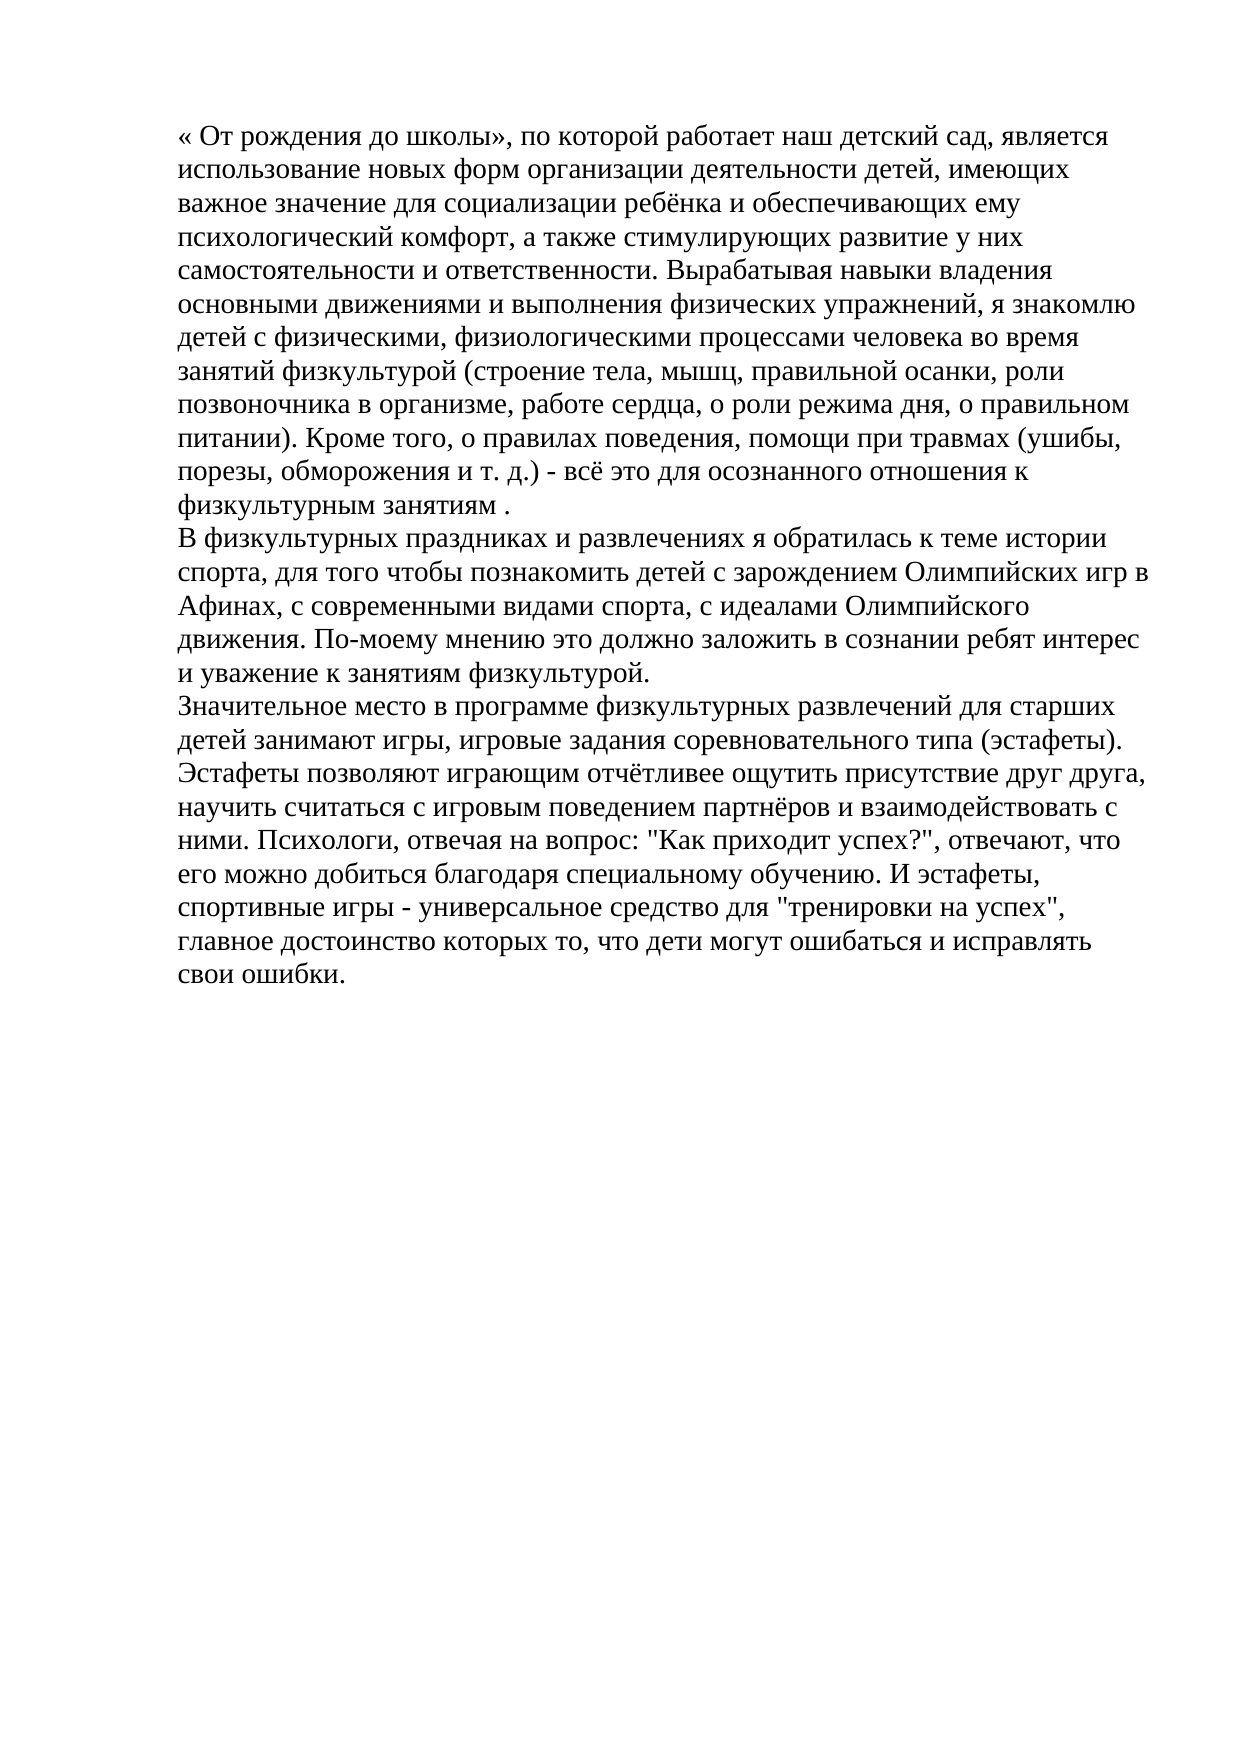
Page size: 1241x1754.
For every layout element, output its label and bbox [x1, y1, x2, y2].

text [177, 118, 1152, 990]
